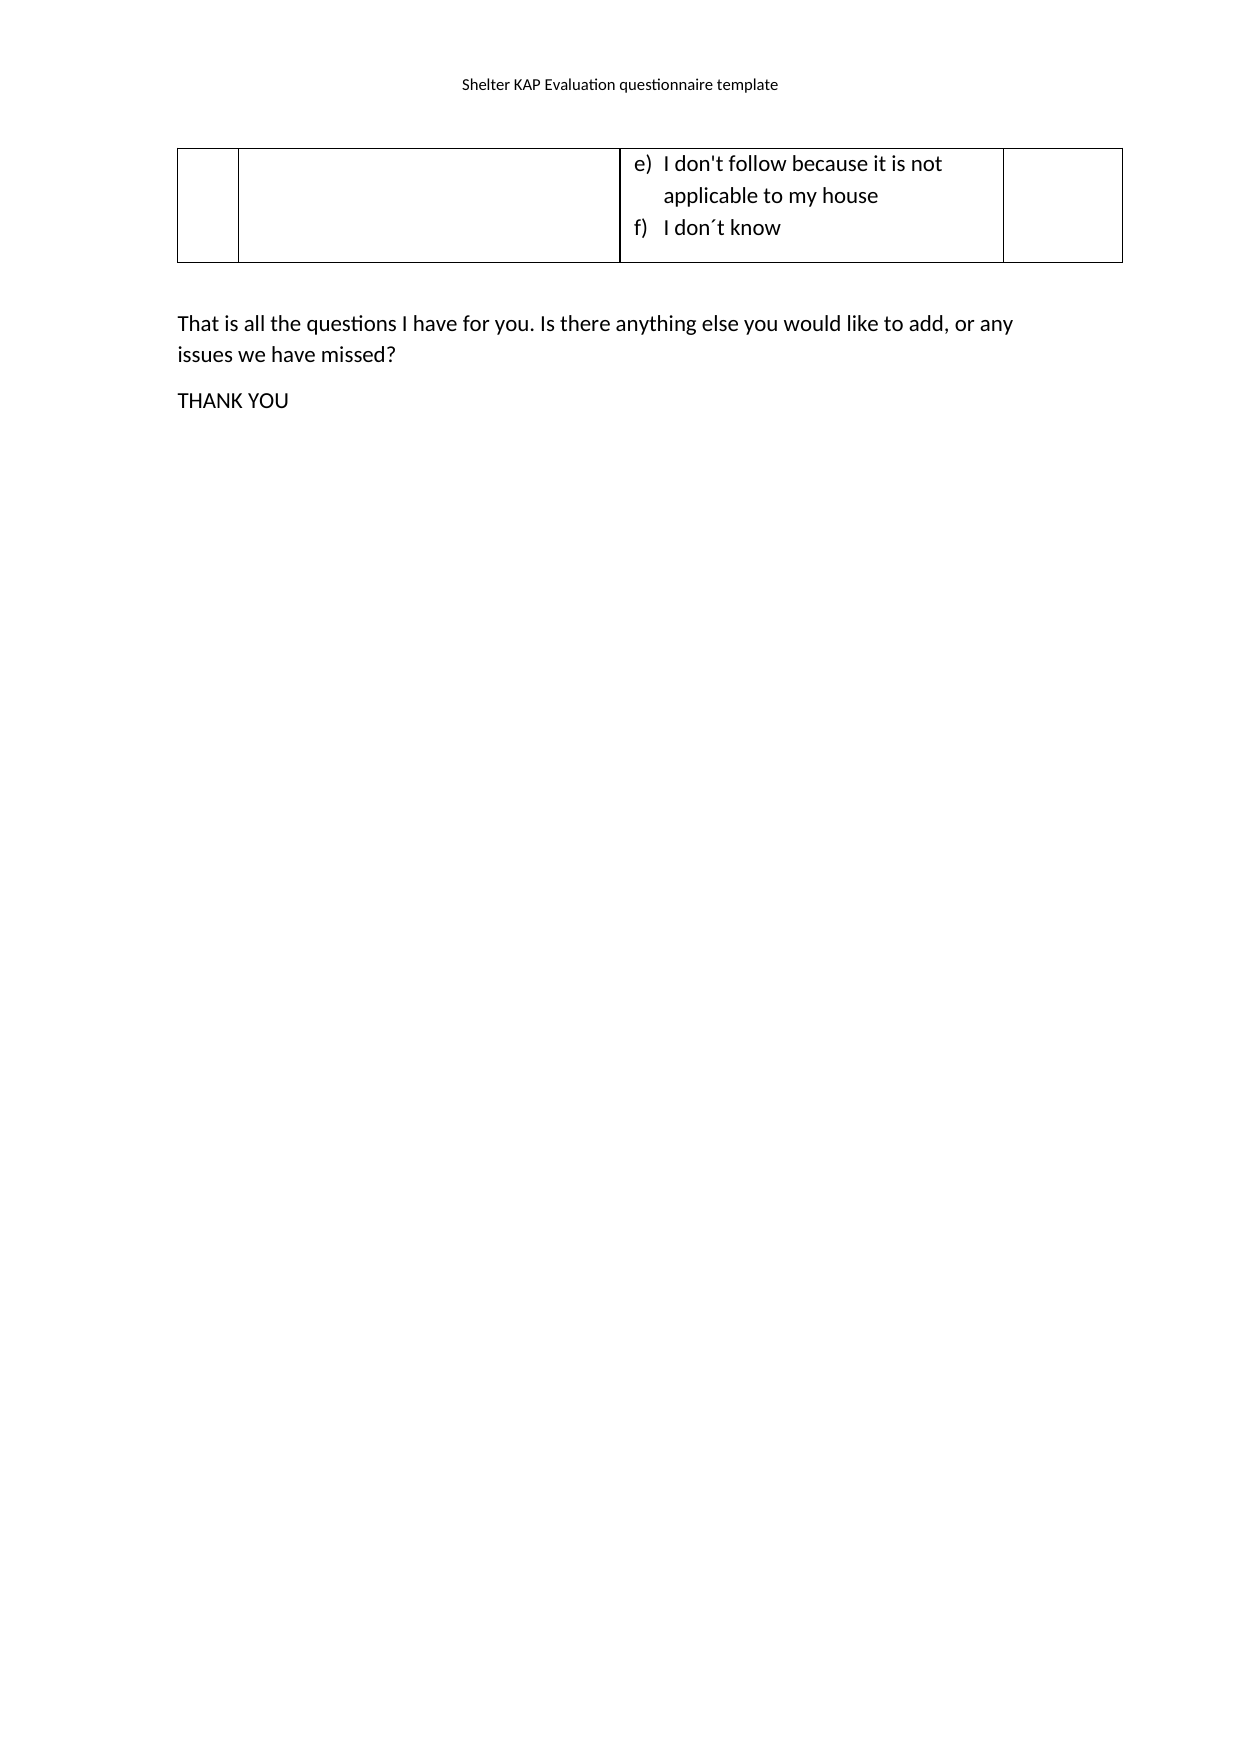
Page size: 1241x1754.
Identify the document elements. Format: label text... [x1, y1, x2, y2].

text That is all the questions I have for you. Is there anything else you would like to add, or any issues we have missed? [177, 309, 1063, 368]
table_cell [1004, 149, 1122, 262]
text THANK YOU [177, 387, 1063, 414]
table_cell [621, 149, 1003, 262]
table_cell [178, 149, 238, 262]
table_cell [239, 149, 619, 262]
